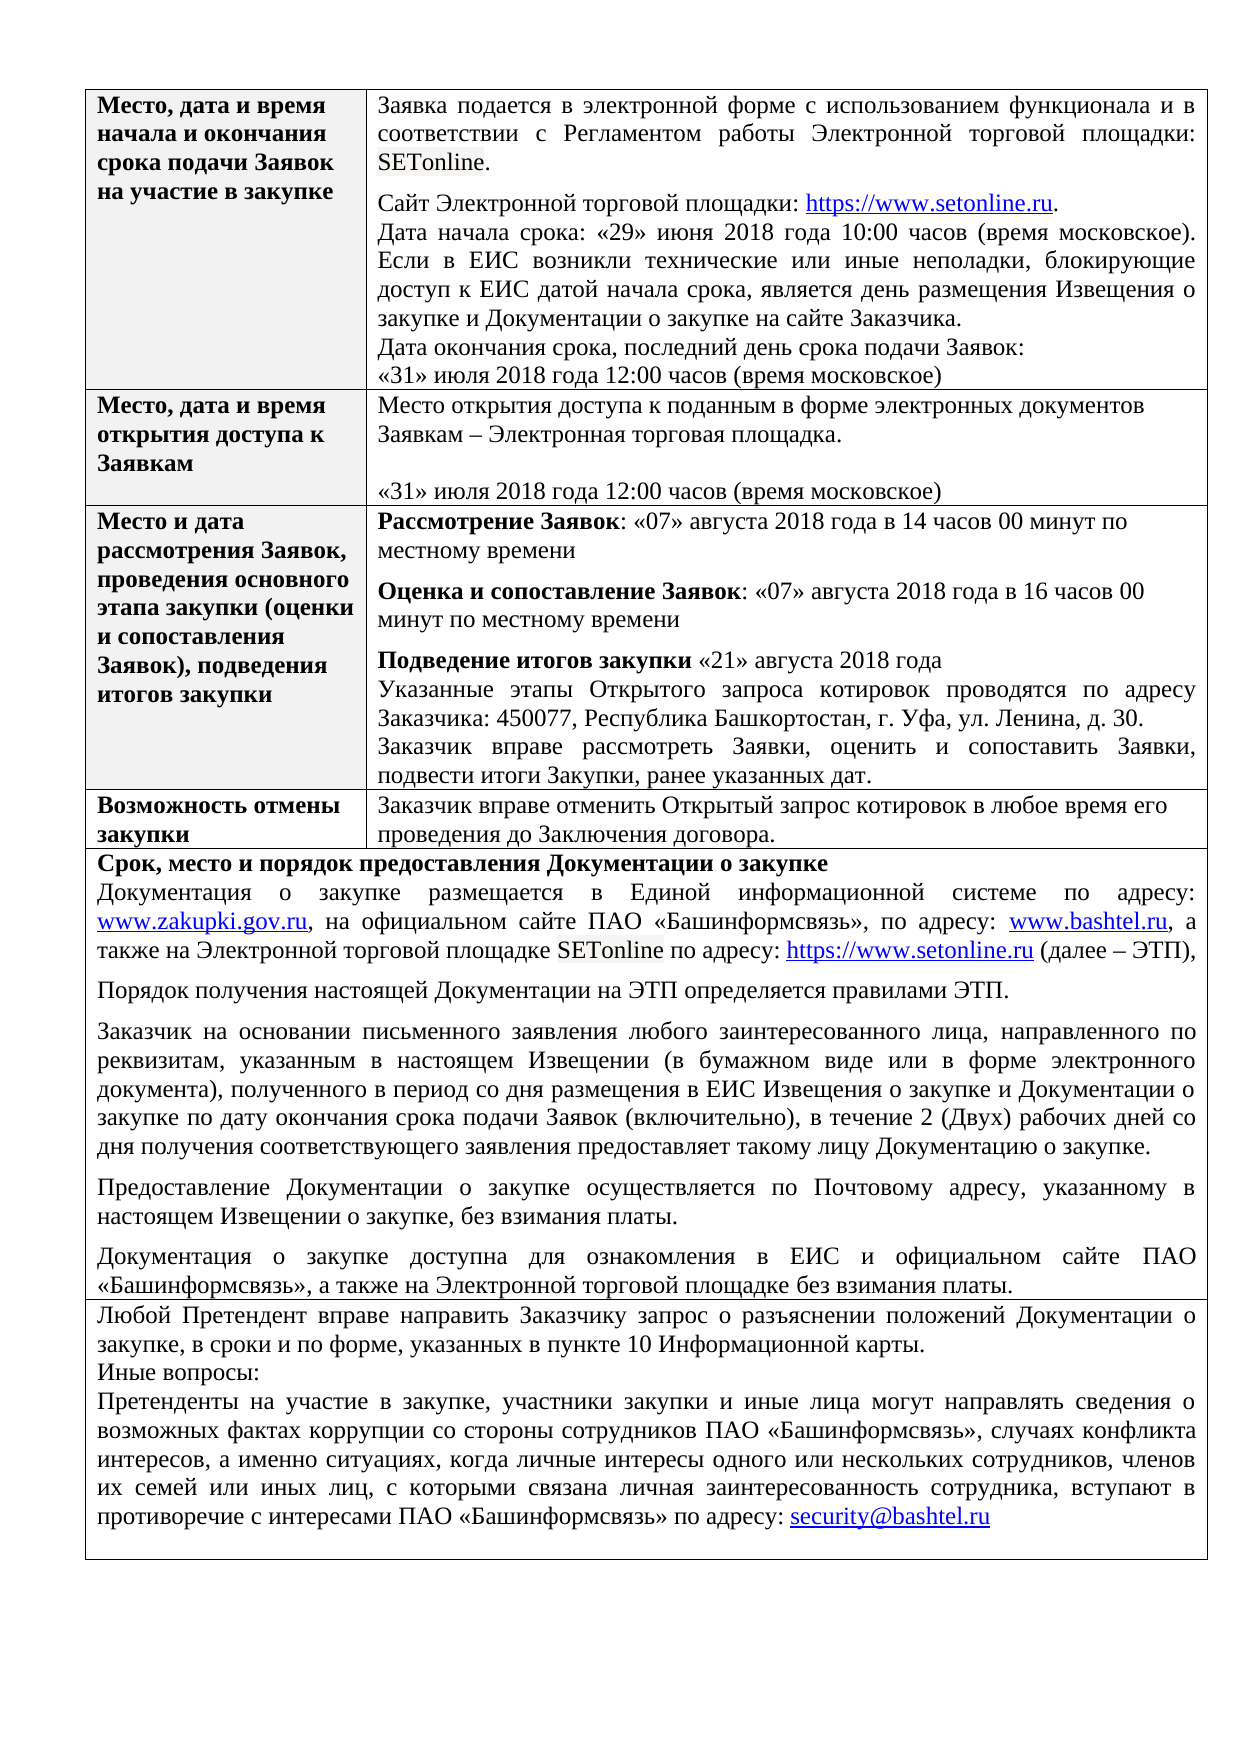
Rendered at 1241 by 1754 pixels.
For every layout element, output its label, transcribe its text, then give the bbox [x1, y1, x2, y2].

table_cell Место, дата и время открытия доступа к Заявкам [86, 390, 366, 505]
table_cell Любой Претендент вправе направить Заказчику запрос о разъяснении положений Документации о закупке, в сроки и по форме, указанных в пункте 10 Информационной карты. Иные вопросы: Претенденты на участие в закупке, участники закупки и иные лица могут направлять сведения о возможных фактах коррупции со стороны сотрудников ПАО «Башинформсвязь», случаях конфликта интересов, а именно ситуациях, когда личные интересы одного или нескольких сотрудников, членов их семей или иных лиц, с которыми связана личная заинтересованность сотрудника, вступают в противоречие с интересами ПАО «Башинформсвязь» по адресу: security@bashtel.ru [86, 1300, 1207, 1559]
table_cell Срок, место и порядок предоставления Документации о закупке Документация о закупке размещается в Единой информационной системе по адресу: www.zakupki.gov.ru, на официальном сайте ПАО «Башинформсвязь», по адресу: www.bashtel.ru, а также на Электронной торговой площадке SETonline по адресу: https://www.setonline.ru (далее – ЭТП), Порядок получения настоящей Документации на ЭТП определяется правилами ЭТП. Заказчик на основании письменного заявления любого заинтересованного лица, направленного по реквизитам, указанным в настоящем Извещении (в бумажном виде или в форме электронного документа), полученного в период со дня размещения в ЕИС Извещения о закупке и Документации о закупке по дату окончания срока подачи Заявок (включительно), в течение 2 (Двух) рабочих дней со дня получения соответствующего заявления предоставляет такому лицу Документацию о закупке. Предоставление Документации о закупке осуществляется по Почтовому адресу, указанному в настоящем Извещении о закупке, без взимания платы. Документация о закупке доступна для ознакомления в ЕИС и официальном сайте ПАО «Башинформсвязь», а также на Электронной торговой площадке без взимания платы. [86, 849, 1207, 1299]
table_cell Место и дата рассмотрения Заявок, проведения основного этапа закупки (оценки и сопоставления Заявок), подведения итогов закупки [86, 506, 366, 789]
table_cell Место, дата и время начала и окончания срока подачи Заявок на участие в закупке [86, 90, 366, 389]
table_cell Возможность отмены закупки [86, 790, 366, 847]
table_cell Заявка подается в электронной форме с использованием функционала и в соответствии с Регламентом работы Электронной торговой площадки: SETonline. Сайт Электронной торговой площадки: https://www.setonline.ru. Дата начала срока: «29» июня 2018 года 10:00 часов (время московское). Если в ЕИС возникли технические или иные неполадки, блокирующие доступ к ЕИС датой начала срока, является день размещения Извещения о закупке и Документации о закупке на сайте Заказчика. Дата окончания срока, последний день срока подачи Заявок: «31» июля 2018 года 12:00 часов (время московское) [367, 90, 1207, 389]
table_cell Заказчик вправе отменить Открытый запрос котировок в любое время его проведения до Заключения договора. [367, 790, 1207, 847]
table_cell Место открытия доступа к поданным в форме электронных документов Заявкам – Электронная торговая площадка. «31» июля 2018 года 12:00 часов (время московское) [367, 390, 1207, 505]
table_cell Рассмотрение Заявок: «07» августа 2018 года в 14 часов 00 минут по местному времени Оценка и сопоставление Заявок: «07» августа 2018 года в 16 часов 00 минут по местному времени Подведение итогов закупки «21» августа 2018 года Указанные этапы Открытого запроса котировок проводятся по адресу Заказчика: 450077, Республика Башкортостан, г. Уфа, ул. Ленина, д. 30. Заказчик вправе рассмотреть Заявки, оценить и сопоставить Заявки, подвести итоги Закупки, ранее указанных дат. [367, 506, 1207, 789]
